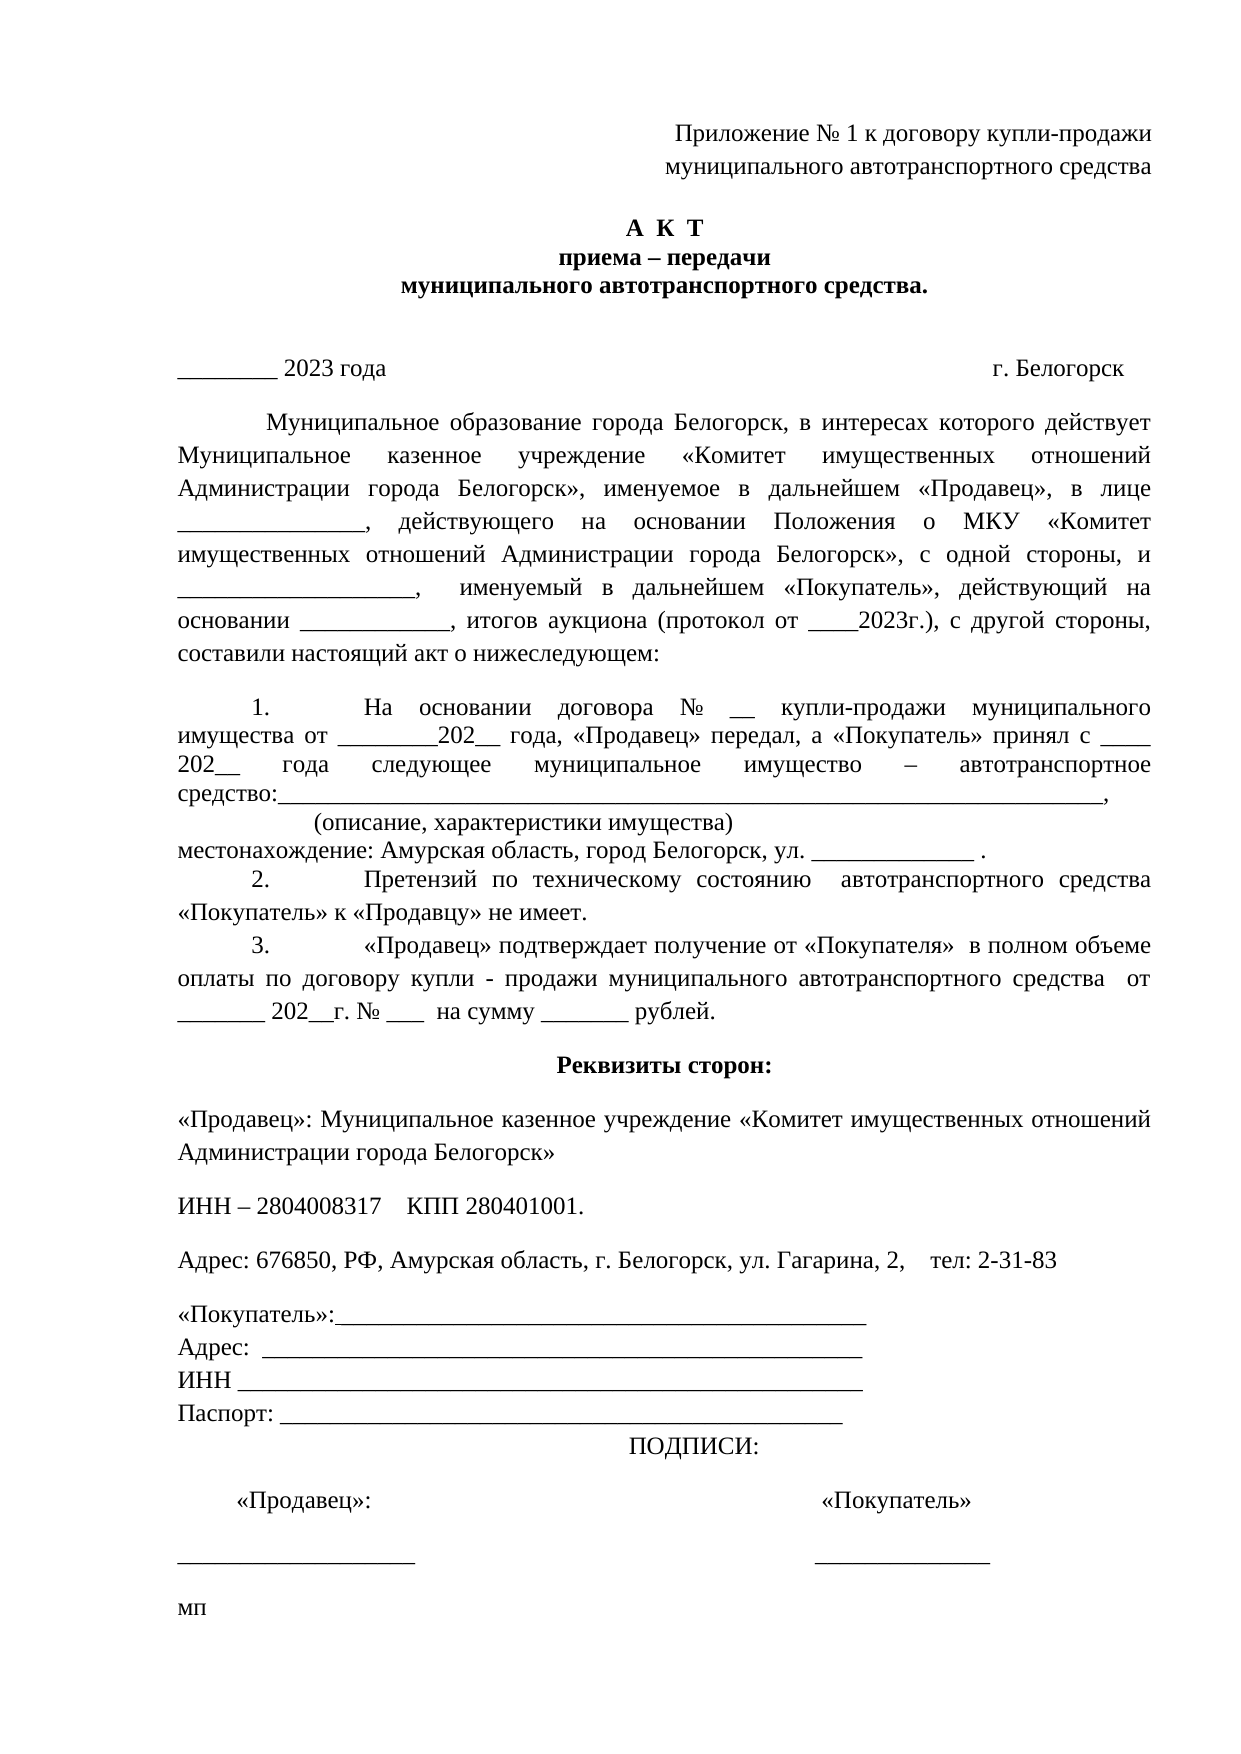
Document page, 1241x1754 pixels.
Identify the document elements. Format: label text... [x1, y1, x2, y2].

text (описание, характеристики имущества) [251, 807, 1152, 836]
text Паспорт: _____________________________________________ [177, 1398, 1152, 1427]
text «Покупатель»: __________________________________________ [177, 1299, 1152, 1327]
text ___________________ ______________ [177, 1538, 1152, 1567]
text Адрес: ________________________________________________ [177, 1332, 1152, 1361]
list «Продавец» подтверждает получение от «Покупателя» в полном объеме оплаты по договору купли - продажи муниципального автотранспортного средства от _______ 202__г. № ___ на сумму _______ рублей. [177, 930, 1152, 1025]
text Муниципальное образование города Белогорск, в интересах которого действует Муниципальное казенное учреждение «Комитет имущественных отношений Администрации города Белогорск», именуемое в дальнейшем «Продавец», в лице _______________, действующего на основании Положения о МКУ «Комитет имущественных отношений Администрации города Белогорск», с одной стороны, и ___________________, именуемый в дальнейшем «Покупатель», действующий на основании ____________, итогов аукциона (протокол от ____2023г.), с другой стороны, составили настоящий акт о нижеследующем: [177, 407, 1152, 667]
list Претензий по техническому состоянию автотранспортного средства «Покупатель» к «Продавцу» не имеет. [177, 864, 1152, 926]
subtitle приема – передачи [177, 242, 1152, 270]
subtitle А К Т [177, 213, 1152, 242]
text «Продавец»: «Покупатель» [236, 1485, 1152, 1513]
text Приложение № 1 к договору купли-продажи [177, 118, 1152, 147]
list На основании договора № __ купли-продажи муниципального имущества от ________202__ года, «Продавец» передал, а «Покупатель» принял с ____ 202__ года следующее муниципальное имущество – автотранспортное средство:__________________________________________________________________, [177, 692, 1152, 807]
text ИНН – 2804008317 КПП 280401001. [177, 1191, 1152, 1220]
text мп [177, 1592, 1152, 1621]
text местонахождение: Амурская область, город Белогорск, ул. _____________ . [177, 836, 1152, 864]
text ПОДПИСИ: [236, 1431, 1152, 1459]
text муниципального автотранспортного средства [177, 151, 1152, 180]
subtitle муниципального автотранспортного средства. [177, 270, 1152, 299]
text ________ 2023 года г. Белогорск [177, 353, 1152, 382]
text Адрес: 676850, РФ, Амурская область, г. Белогорск, ул. Гагарина, 2, тел: 2-31-83 [177, 1245, 1152, 1274]
text ИНН __________________________________________________ [177, 1365, 1152, 1393]
text Реквизиты сторон: [177, 1050, 1152, 1079]
text «Продавец»: Муниципальное казенное учреждение «Комитет имущественных отношений Администрации города Белогорск» [177, 1104, 1152, 1166]
